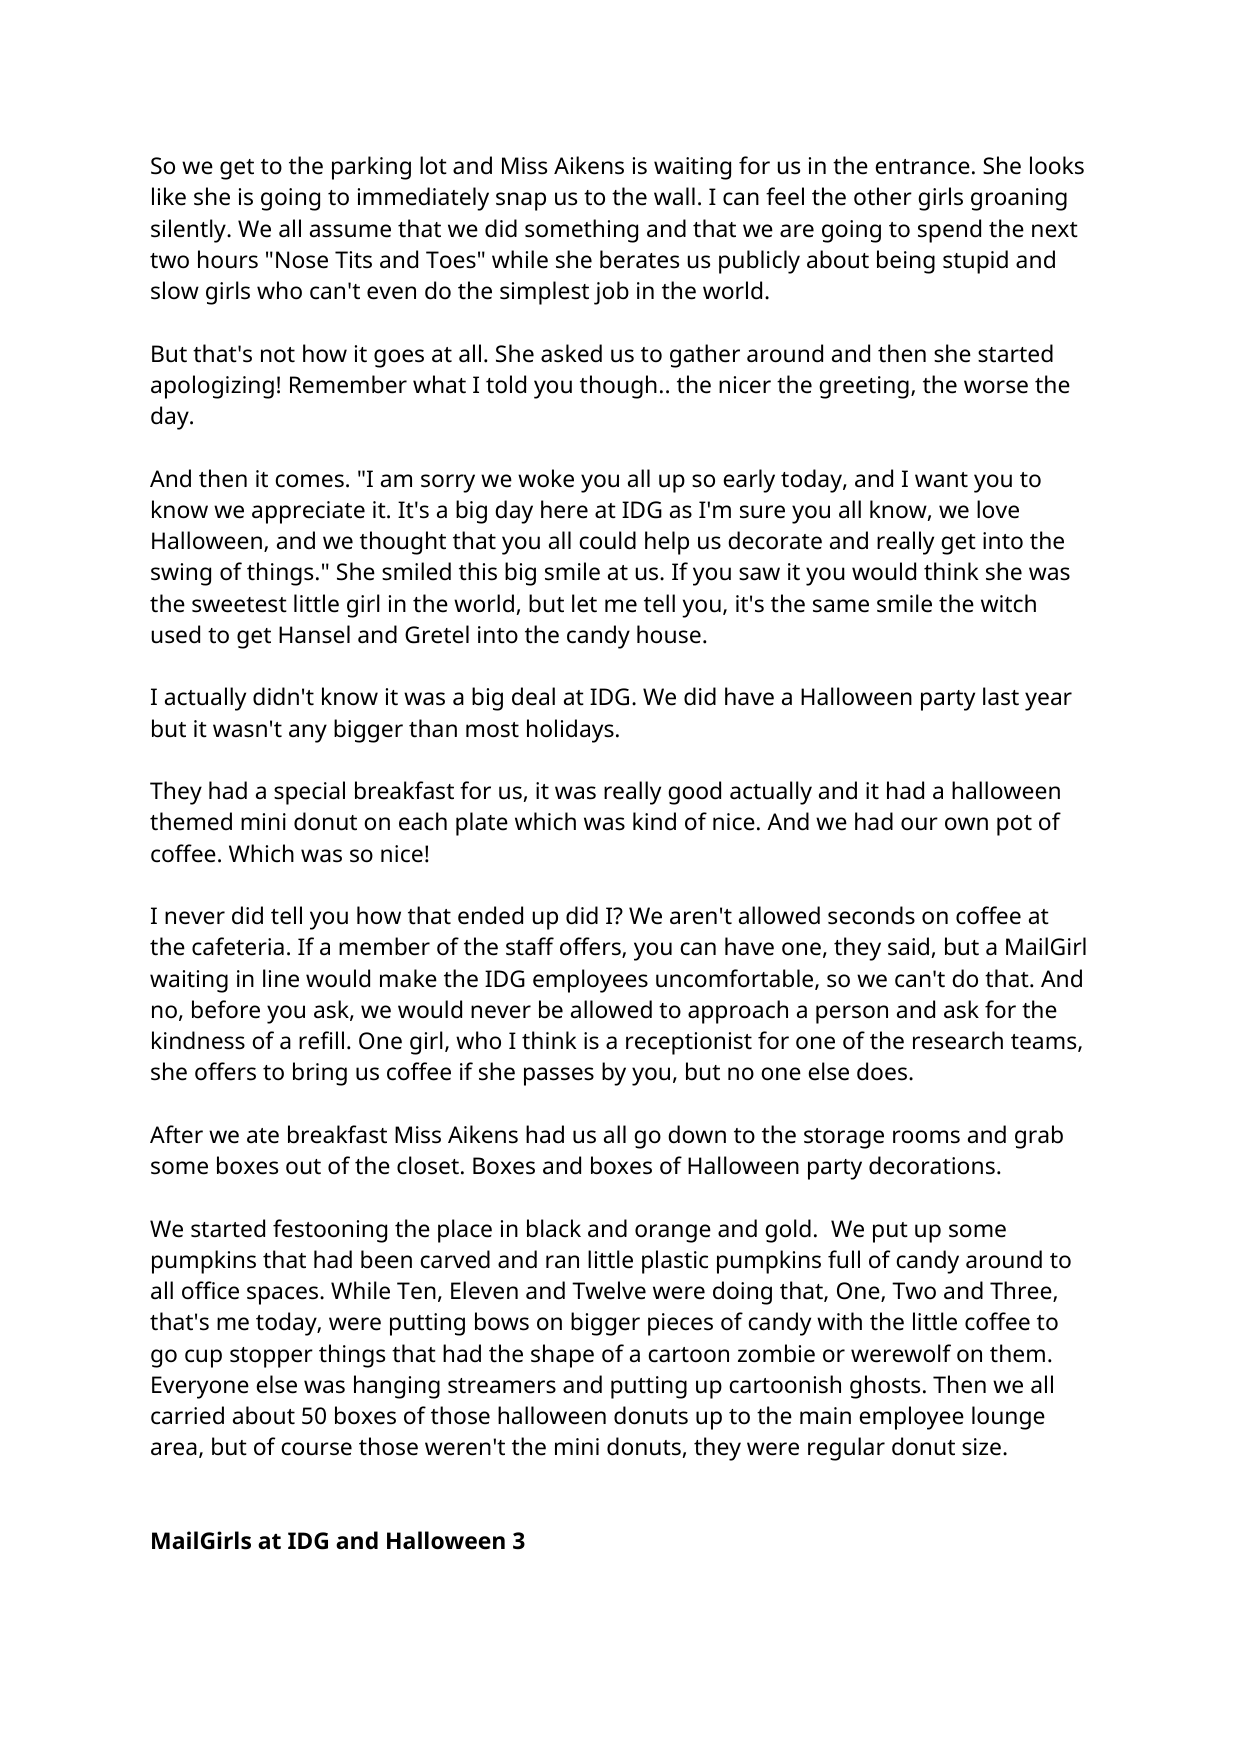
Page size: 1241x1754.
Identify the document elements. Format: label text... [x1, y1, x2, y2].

text MailGirls at IDG and Halloween 3 [150, 1525, 1090, 1556]
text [150, 150, 1090, 1462]
